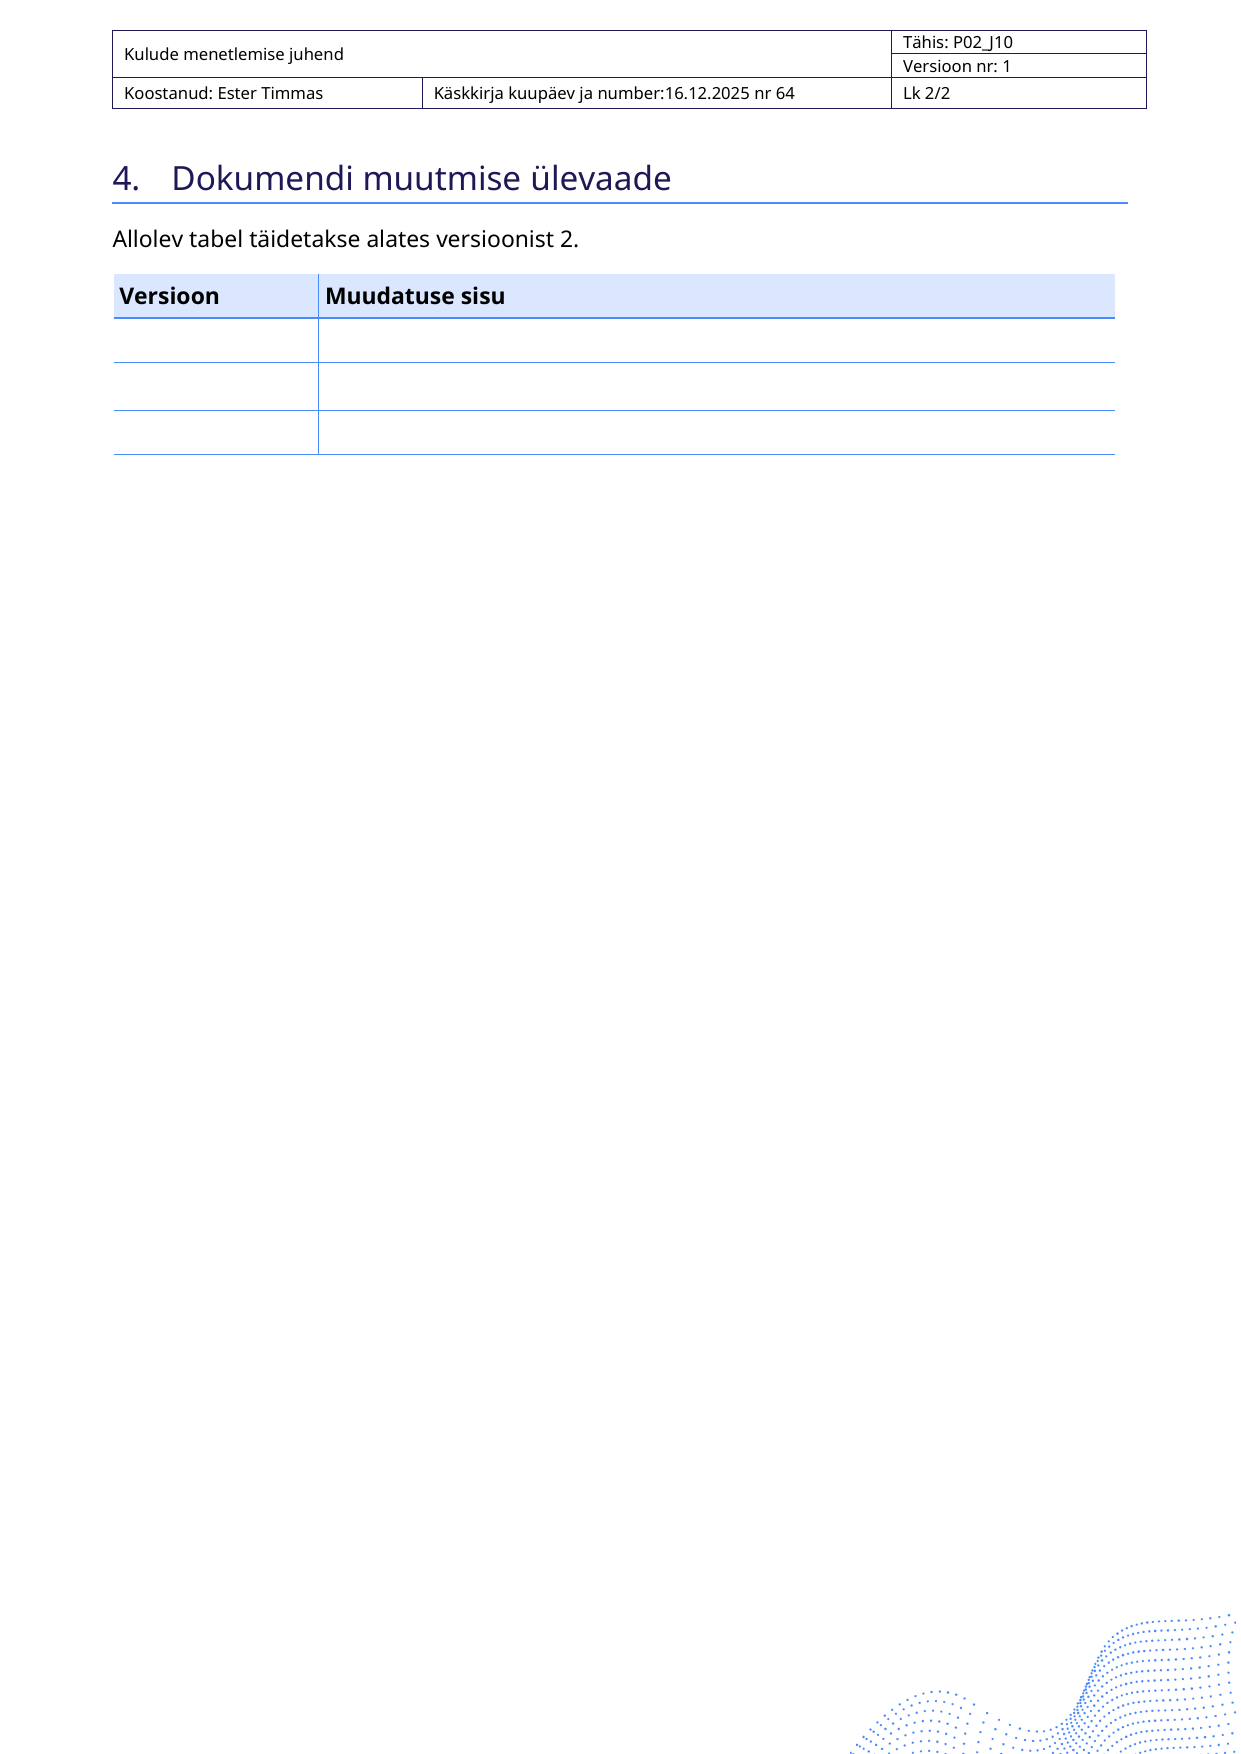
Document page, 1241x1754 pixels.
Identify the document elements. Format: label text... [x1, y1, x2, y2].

subtitle Dokumendi muutmise ülevaade [112, 154, 1128, 202]
picture [850, 1606, 1241, 1754]
table_cell [114, 411, 318, 454]
table_cell [319, 319, 1115, 362]
table_header Versioon [114, 274, 318, 317]
text Allolev tabel täidetakse alates versioonist 2. [112, 223, 1128, 255]
table_cell [114, 363, 318, 410]
table_cell [319, 363, 1115, 410]
table_header Muudatuse sisu [319, 274, 1115, 317]
table_cell [319, 411, 1115, 454]
table_cell [114, 319, 318, 362]
